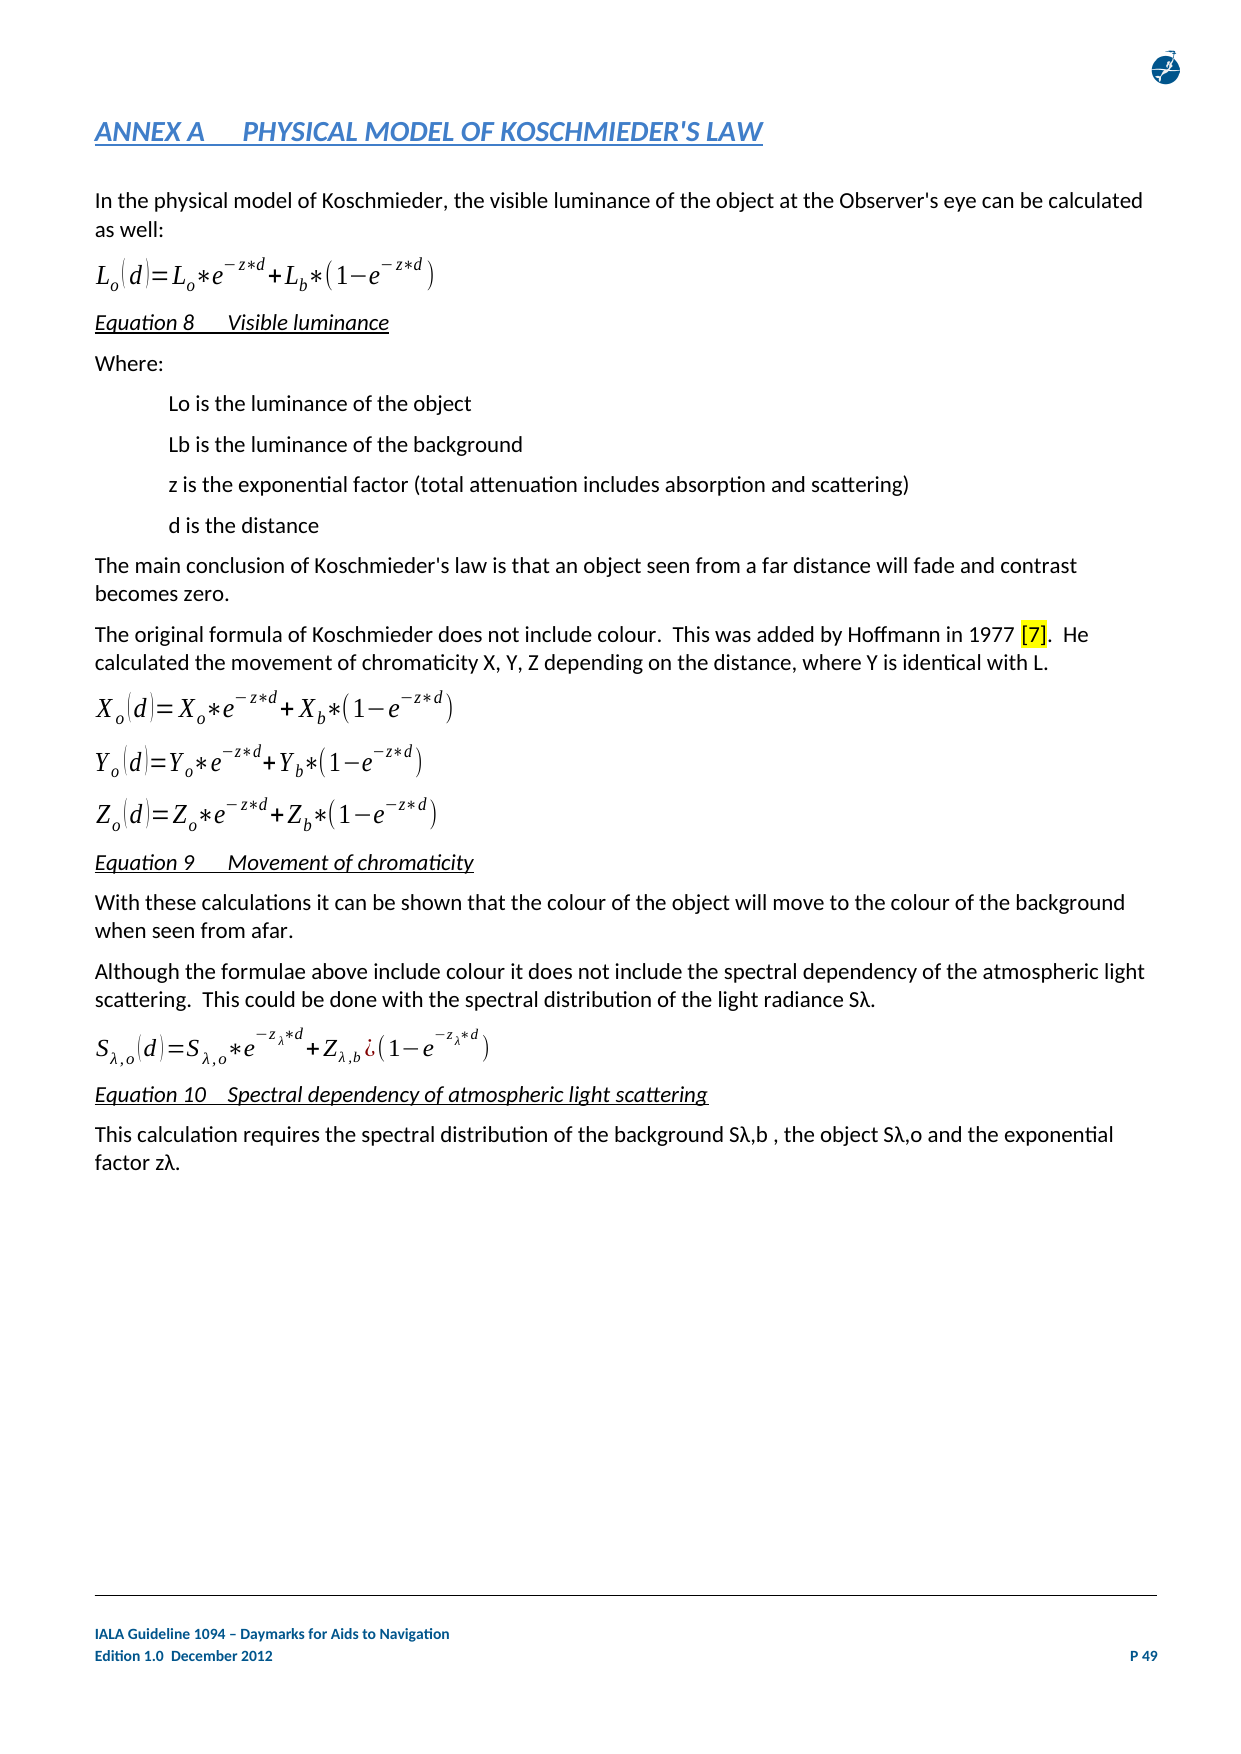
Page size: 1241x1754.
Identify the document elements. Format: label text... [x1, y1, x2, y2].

text z is the exponential factor (total attenuation includes absorption and scattering) [94, 470, 1157, 498]
text Lo is the luminance of the object [94, 389, 1157, 417]
text With these calculations it can be shown that the colour of the object will move to the colour of the background when seen from afar. [94, 888, 1157, 944]
text The main conclusion of Koschmieder's law is that an object seen from a far distance will fade and contrast becomes zero. [94, 551, 1157, 607]
text Visible luminance [94, 308, 1157, 336]
text Lb is the luminance of the background [94, 430, 1157, 458]
text In the physical model of Koschmieder, the visible luminance of the object at the Observer's eye can be calculated as well: [94, 187, 1157, 243]
text Although the formulae above include colour it does not include the spectral dependency of the atmospheric light scattering. This could be done with the spectral distribution of the light radiance Sλ. [94, 957, 1157, 1013]
text Spectral dependency of atmospheric light scattering [94, 1080, 1157, 1108]
picture [1120, 0, 1239, 119]
text The original formula of Koschmieder does not include colour. This was added by Hoffmann in 1977 [7]. He calculated the movement of chromaticity X, Y, Z depending on the distance, where Y is identical with L. [94, 620, 1157, 676]
text This calculation requires the spectral distribution of the background Sλ,b , the object Sλ,o and the exponential factor zλ. [94, 1120, 1157, 1176]
text PHYSICAL MODEL OF KOSCHMIEDER'S LAW [94, 113, 1157, 149]
text d is the distance [94, 511, 1157, 539]
text Where: [94, 349, 1157, 377]
text Movement of chromaticity [94, 848, 1157, 876]
